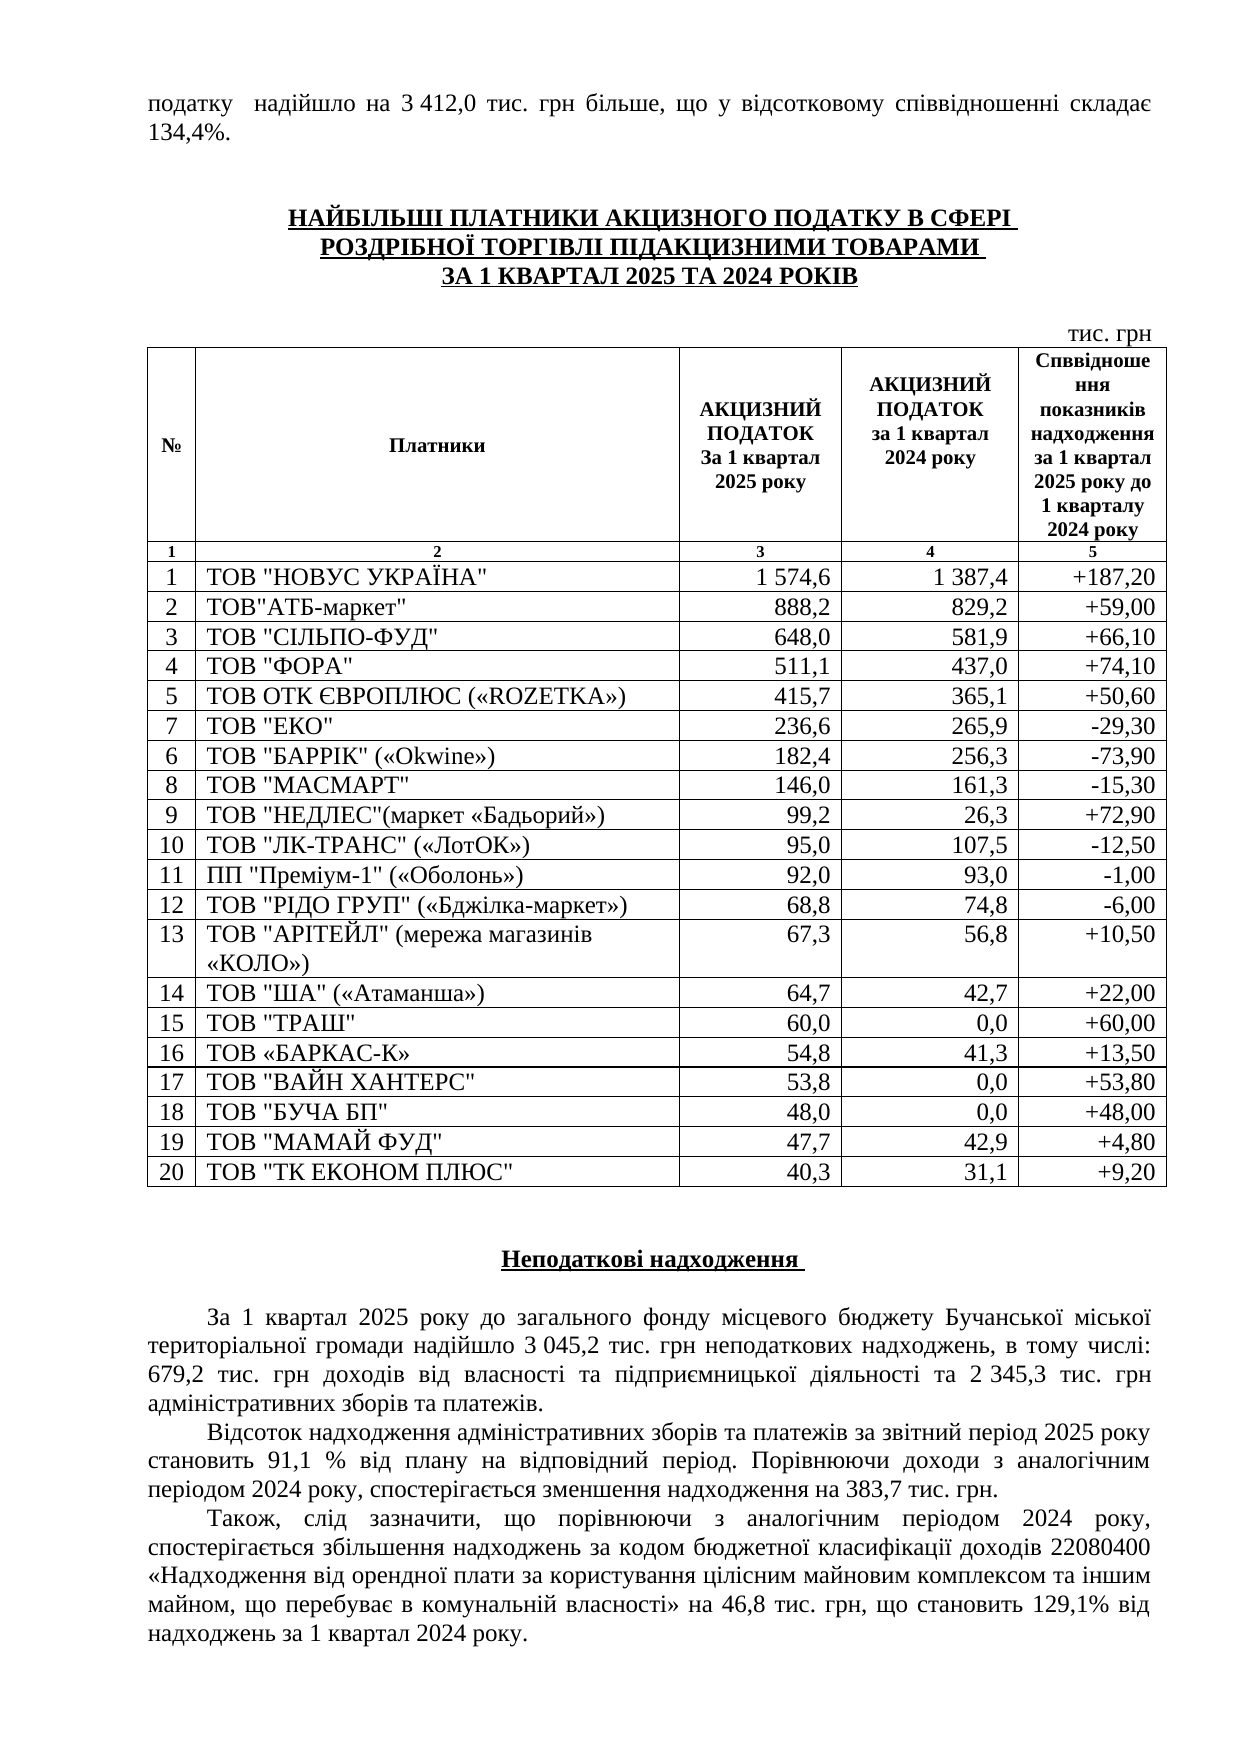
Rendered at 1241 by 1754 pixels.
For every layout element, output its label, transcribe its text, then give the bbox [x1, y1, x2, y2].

table_cell 48,0 [680, 1097, 841, 1126]
table_cell 265,9 [842, 711, 1018, 740]
table_cell 437,0 [842, 651, 1018, 680]
table_cell 31,1 [842, 1157, 1018, 1186]
table_cell 146,0 [680, 771, 841, 799]
table_cell 17 [148, 1068, 195, 1096]
table_cell 99,2 [680, 800, 841, 829]
table_cell +74,10 [1019, 651, 1166, 680]
table_header АКЦИЗНИЙ ПОДАТОК за 1 квартал 2024 року [842, 348, 1018, 541]
text Також, слід зазначити, що порівнюючи з аналогічним періодом 2024 року, спостерігається збільшення надходжень за кодом бюджетної класифікації доходів 22080400 «Надходження від орендної плати за користування цілісним майновим комплексом та іншим майном, що перебуває в комунальній власності» на 46,8 тис. грн, що становить 129,1% від надходжень за 1 квартал 2024 року. [148, 1503, 1152, 1647]
table_cell 68,8 [680, 890, 841, 918]
table_cell 16 [148, 1038, 195, 1066]
table_cell ТОВ "МАМАЙ ФУД" [196, 1127, 679, 1156]
table_cell 888,2 [680, 592, 841, 621]
table_cell ТОВ "НОВУС УКРАЇНА" [196, 562, 679, 591]
table_cell 3 [148, 622, 195, 650]
table_cell 18 [148, 1097, 195, 1126]
table_cell 5 [148, 681, 195, 710]
table_cell ТОВ "НЕДЛЕС"(маркет «Бадьорий») [196, 800, 679, 829]
table_cell 648,0 [680, 622, 841, 650]
table_cell 107,5 [842, 830, 1018, 859]
table_header Спввідношення показників надходження за 1 квартал 2025 року до 1 кварталу 2024 року [1019, 348, 1166, 541]
table_cell 40,3 [680, 1157, 841, 1186]
table_cell 1 387,4 [842, 562, 1018, 591]
table_cell 54,8 [680, 1038, 841, 1066]
table_cell 95,0 [680, 830, 841, 859]
table_cell -73,90 [1019, 741, 1166, 769]
table_cell -12,50 [1019, 830, 1166, 859]
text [148, 88, 1152, 146]
table_cell 6 [148, 741, 195, 769]
table_cell 415,7 [680, 681, 841, 710]
table_cell +48,00 [1019, 1097, 1166, 1126]
table_cell 8 [148, 771, 195, 799]
table_cell 1 [148, 542, 195, 561]
table_cell 365,1 [842, 681, 1018, 710]
table_cell +13,50 [1019, 1038, 1166, 1066]
table_cell ТОВ "ША" («Атаманша») [196, 978, 679, 1007]
table_cell +187,20 [1019, 562, 1166, 591]
table_cell +50,60 [1019, 681, 1166, 710]
text роздрібної торгівлі підакцизними товарами [148, 232, 1152, 261]
table_cell +4,80 [1019, 1127, 1166, 1156]
table_cell +60,00 [1019, 1008, 1166, 1037]
table_cell ТОВ "АРІТЕЙЛ" (мережа магазинів «КОЛО») [196, 920, 679, 977]
table_cell 67,3 [680, 920, 841, 977]
text За 1 квартал 2025 року до загального фонду місцевого бюджету Бучанської міської територіальної громади надійшло 3 045,2 тис. грн неподаткових надходжень, в тому числі: 679,2 тис. грн доходів від власності та підприємницької діяльності та 2 345,3 тис. грн адміністративних зборів та платежів. [148, 1302, 1152, 1417]
text Відсоток надходження адміністративних зборів та платежів за звітний період 2025 року становить 91,1 % від плану на відповідний період. Порівнюючи доходи з аналогічним періодом 2024 року, спостерігається зменшення надходження на 383,7 тис. грн. [148, 1417, 1152, 1503]
table_cell 9 [148, 800, 195, 829]
table_cell -15,30 [1019, 771, 1166, 799]
table_cell 60,0 [680, 1008, 841, 1037]
table_cell 256,3 [842, 741, 1018, 769]
table_cell 5 [1019, 542, 1166, 561]
table_cell 41,3 [842, 1038, 1018, 1066]
table_cell 829,2 [842, 592, 1018, 621]
table_cell ТОВ "ТК ЕКОНОМ ПЛЮС" [196, 1157, 679, 1186]
table_cell 7 [148, 711, 195, 740]
table_cell 14 [148, 978, 195, 1007]
table_cell 0,0 [842, 1097, 1018, 1126]
table_cell 4 [842, 542, 1018, 561]
table_cell 19 [148, 1127, 195, 1156]
table_cell 20 [148, 1157, 195, 1186]
table_cell +59,00 [1019, 592, 1166, 621]
table_cell 0,0 [842, 1068, 1018, 1096]
table_cell 64,7 [680, 978, 841, 1007]
table_cell 13 [148, 920, 195, 977]
table_cell ТОВ "ФОРА" [196, 651, 679, 680]
table_cell +9,20 [1019, 1157, 1166, 1186]
table_cell ТОВ "МАСМАРТ" [196, 771, 679, 799]
table_cell 12 [148, 890, 195, 918]
table_cell 0,0 [842, 1008, 1018, 1037]
table_cell 581,9 [842, 622, 1018, 650]
table_cell 42,9 [842, 1127, 1018, 1156]
table_cell ТОВ "СІЛЬПО-ФУД" [196, 622, 679, 650]
table_cell 56,8 [842, 920, 1018, 977]
table_cell +22,00 [1019, 978, 1166, 1007]
table_cell 4 [148, 651, 195, 680]
table_cell -1,00 [1019, 860, 1166, 889]
table_cell ТОВ "БУЧА БП" [196, 1097, 679, 1126]
table_cell 15 [148, 1008, 195, 1037]
table_cell 26,3 [842, 800, 1018, 829]
table_cell ТОВ ОТК ЄВРОПЛЮС («ROZETKA») [196, 681, 679, 710]
table_cell ПП "Преміум-1" («Оболонь») [196, 860, 679, 889]
table_cell ТОВ"АТБ-маркет" [196, 592, 679, 621]
table_cell 92,0 [680, 860, 841, 889]
table_cell 47,7 [680, 1127, 841, 1156]
table_cell 1 574,6 [680, 562, 841, 591]
table_cell 182,4 [680, 741, 841, 769]
table_cell 2 [148, 592, 195, 621]
table_cell ТОВ «БАРКАС-К» [196, 1038, 679, 1066]
table_cell 10 [148, 830, 195, 859]
table_cell 236,6 [680, 711, 841, 740]
table_cell 1 [148, 562, 195, 591]
table_cell 11 [148, 860, 195, 889]
table_cell 53,8 [680, 1068, 841, 1096]
table_header Платники [196, 348, 679, 541]
table_cell ТОВ "ЛК-ТРАНС" («ЛотОК») [196, 830, 679, 859]
table_cell 42,7 [842, 978, 1018, 1007]
table_cell 161,3 [842, 771, 1018, 799]
table_cell 74,8 [842, 890, 1018, 918]
table_cell +66,10 [1019, 622, 1166, 650]
table_header № [148, 348, 195, 541]
table_header АКЦИЗНИЙ ПОДАТОК За 1 квартал 2025 року [680, 348, 841, 541]
table_cell +10,50 [1019, 920, 1166, 977]
text тис. грн [148, 318, 1152, 347]
table_cell +72,90 [1019, 800, 1166, 829]
table_cell +53,80 [1019, 1068, 1166, 1096]
table_cell ТОВ "БАРРIК" («Okwine») [196, 741, 679, 769]
table_cell ТОВ "ТРАШ" [196, 1008, 679, 1037]
table_cell ТОВ "ВАЙН ХАНТЕРС" [196, 1068, 679, 1096]
table_cell 93,0 [842, 860, 1018, 889]
table_cell 3 [680, 542, 841, 561]
text Неподаткові надходження [148, 1244, 1152, 1273]
table_cell ТОВ "ЕКО" [196, 711, 679, 740]
table_cell ТОВ "РІДО ГРУП" («Бджілка-маркет») [196, 890, 679, 918]
table_cell -6,00 [1019, 890, 1166, 918]
table_cell -29,30 [1019, 711, 1166, 740]
text ЗА 1 квартал 2025 та 2024 РОКів [148, 261, 1152, 290]
text Найбільші платники акцизного податку в сфері [148, 203, 1152, 232]
table_cell 511,1 [680, 651, 841, 680]
table_cell 2 [196, 542, 679, 561]
